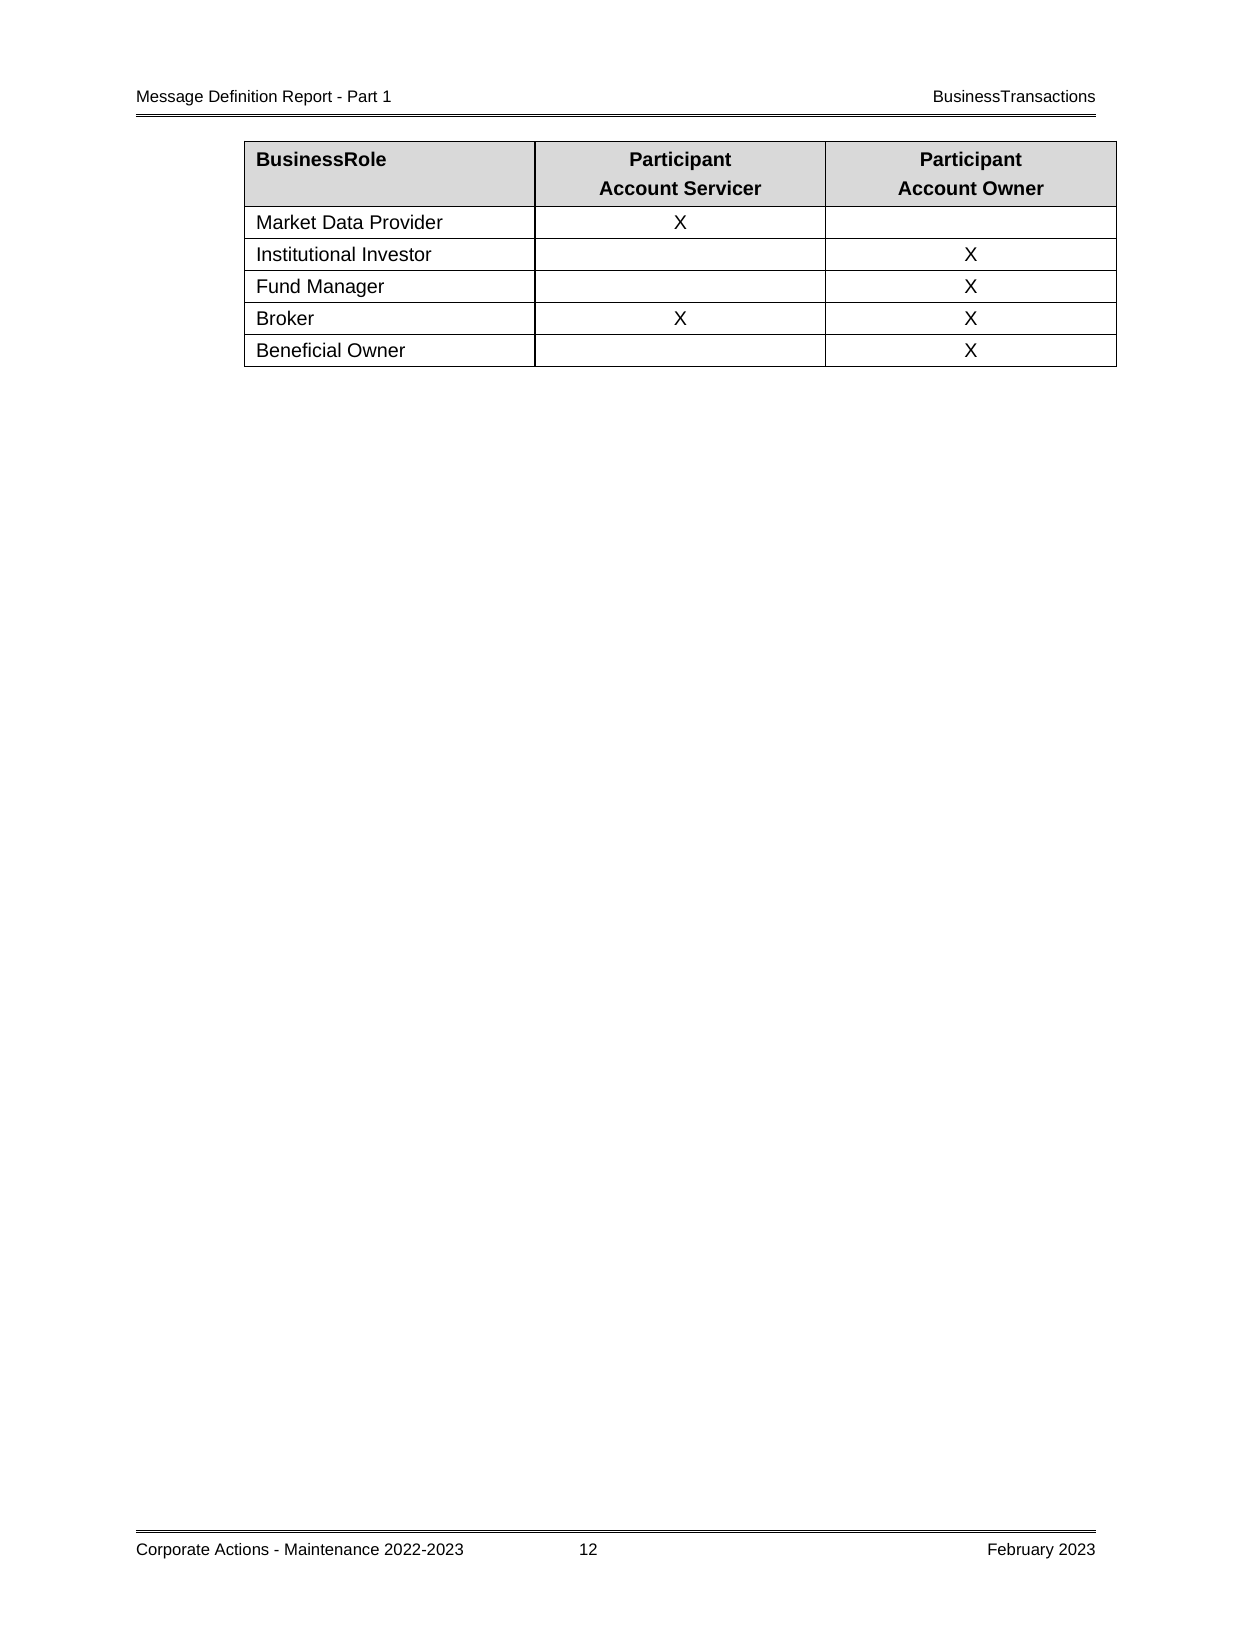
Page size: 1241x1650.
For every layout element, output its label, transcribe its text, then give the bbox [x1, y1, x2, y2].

table_cell [536, 239, 825, 270]
table_cell Broker [245, 303, 534, 334]
table_cell [536, 335, 825, 366]
table_cell X [826, 335, 1116, 366]
table_cell [826, 207, 1116, 238]
table_cell X [536, 303, 825, 334]
table_cell Beneficial Owner [245, 335, 534, 366]
table_cell Fund Manager [245, 271, 534, 302]
table_cell X [536, 207, 825, 238]
table_cell X [826, 271, 1116, 302]
table_cell [536, 271, 825, 302]
table_header Participant Account Owner [826, 142, 1116, 206]
table_header BusinessRole [245, 142, 534, 206]
table_cell Institutional Investor [245, 239, 534, 270]
table_cell X [826, 303, 1116, 334]
table_cell X [826, 239, 1116, 270]
table_header Participant Account Servicer [536, 142, 825, 206]
table_cell Market Data Provider [245, 207, 534, 238]
